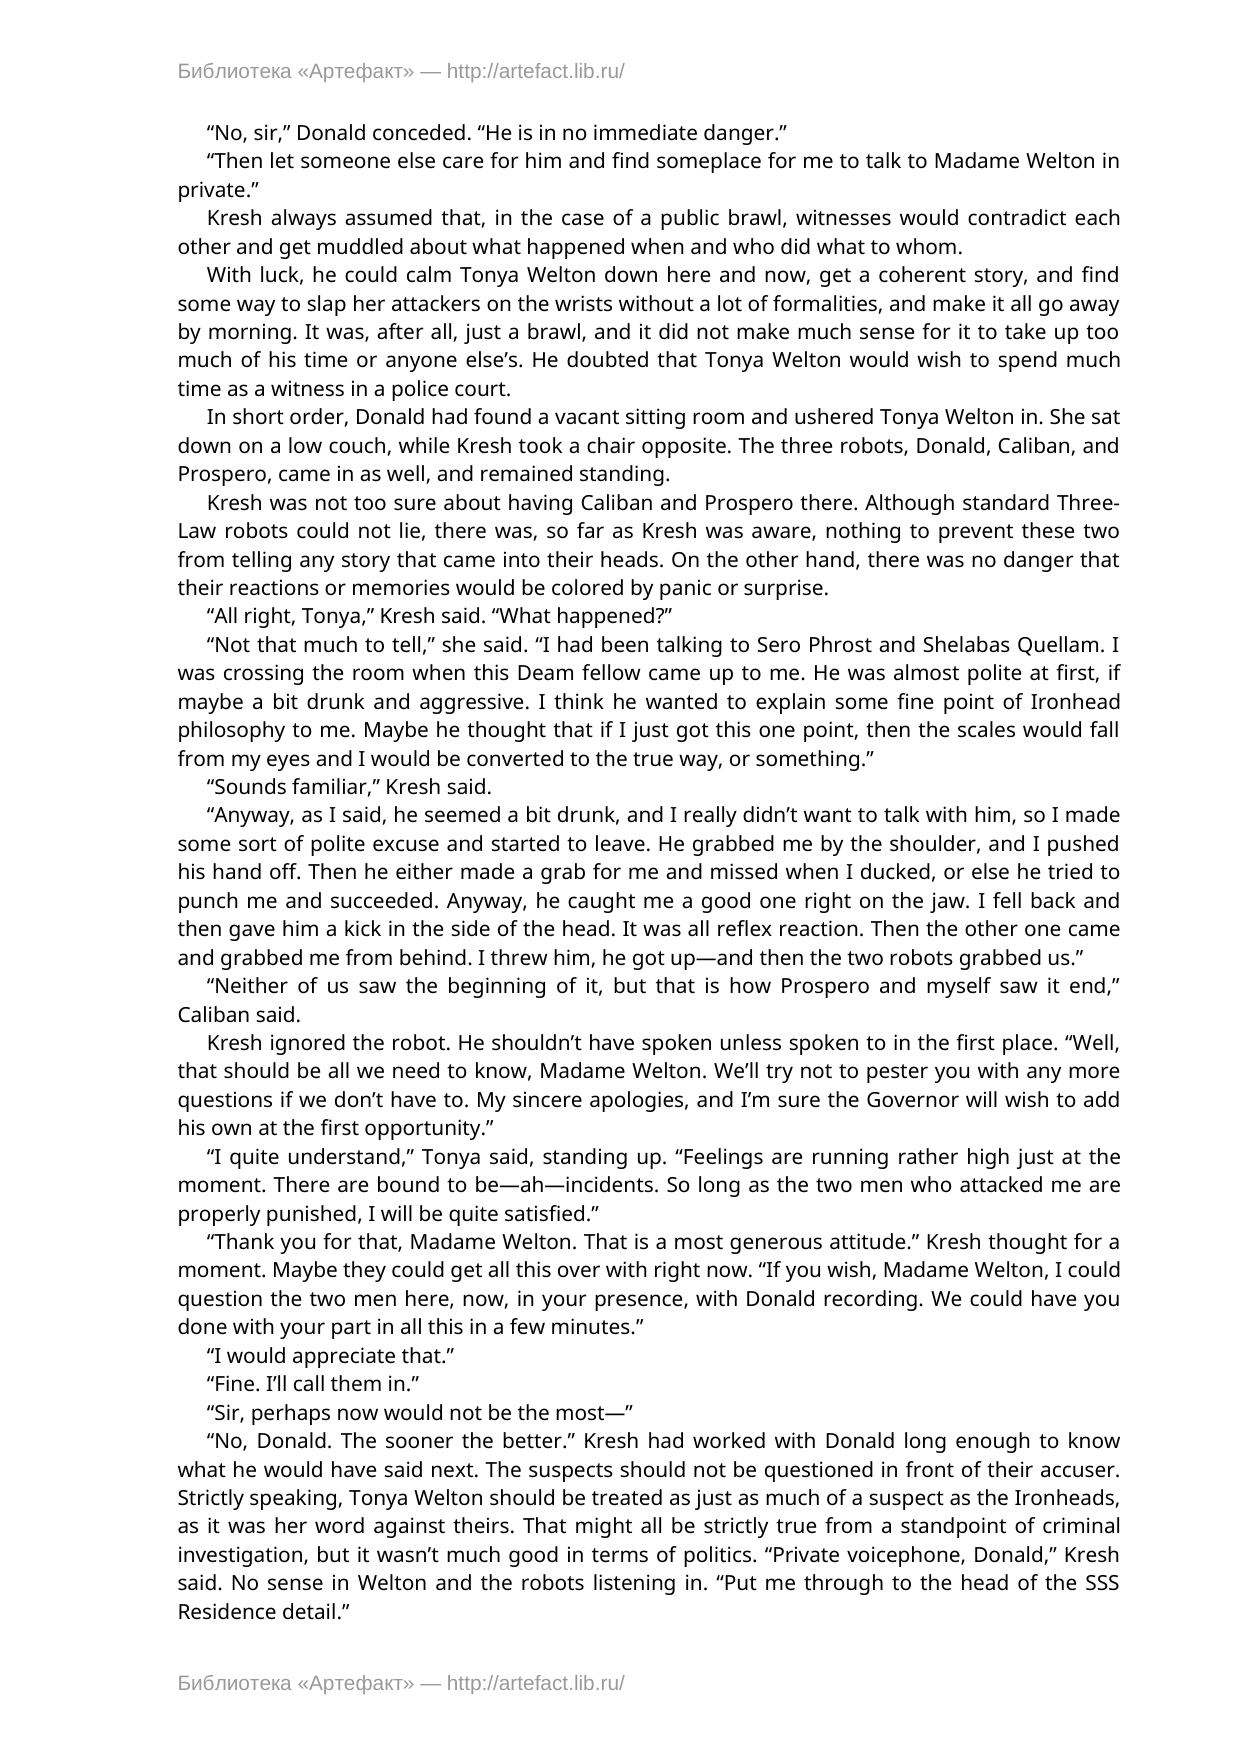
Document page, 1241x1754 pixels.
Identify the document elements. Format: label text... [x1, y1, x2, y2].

text “Not that much to tell,” she said. “I had been talking to Sero Phrost and Shelabas Quellam. I was crossing the room when this Deam fellow came up to me. He was almost polite at first, if maybe a bit drunk and aggressive. I think he wanted to explain some fine point of Ironhead philosophy to me. Maybe he thought that if I just got this one point, then the scales would fall from my eyes and I would be converted to the true way, or something.” [177, 630, 1122, 772]
text “No, sir,” Donald conceded. “He is in no immediate danger.” [177, 118, 1122, 147]
text “I would appreciate that.” [177, 1341, 1122, 1369]
text With luck, he could calm Tonya Welton down here and now, get a coherent story, and find some way to slap her attackers on the wrists without a lot of formalities, and make it all go away by morning. It was, after all, just a brawl, and it did not make much sense for it to take up too much of his time or anyone else’s. He doubted that Tonya Welton would wish to spend much time as a witness in a police court. [177, 260, 1122, 402]
text “All right, Tonya,” Kresh said. “What happened?” [177, 602, 1122, 630]
text “I quite understand,” Tonya said, standing up. “Feelings are running rather high just at the moment. There are bound to be—ah—incidents. So long as the two men who attacked me are properly punished, I will be quite satisfied.” [177, 1142, 1122, 1227]
text “Anyway, as I said, he seemed a bit drunk, and I really didn’t want to talk with him, so I made some sort of polite excuse and started to leave. He grabbed me by the shoulder, and I pushed his hand off. Then he either made a grab for me and missed when I ducked, or else he tried to punch me and succeeded. Anyway, he caught me a good one right on the jaw. I fell back and then gave him a kick in the side of the head. It was all reflex reaction. Then the other one came and grabbed me from behind. I threw him, he got up—and then the two robots grabbed us.” [177, 801, 1122, 971]
text “Thank you for that, Madame Welton. That is a most generous attitude.” Kresh thought for a moment. Maybe they could get all this over with right now. “If you wish, Madame Welton, I could question the two men here, now, in your presence, with Donald recording. We could have you done with your part in all this in a few minutes.” [177, 1227, 1122, 1341]
text “No, Donald. The sooner the better.” Kresh had worked with Donald long enough to know what he would have said next. The suspects should not be questioned in front of their accuser. Strictly speaking, Tonya Welton should be treated as just as much of a suspect as the Ironheads, as it was her word against theirs. That might all be strictly true from a standpoint of criminal investigation, but it wasn’t much good in terms of politics. “Private voicephone, Donald,” Kresh said. No sense in Welton and the robots listening in. “Put me through to the head of the SSS Residence detail.” [177, 1426, 1122, 1625]
text “Sir, perhaps now would not be the most—” [177, 1398, 1122, 1426]
text Kresh was not too sure about having Caliban and Prospero there. Although standard Three-Law robots could not lie, there was, so far as Kresh was aware, nothing to prevent these two from telling any story that came into their heads. On the other hand, there was no danger that their reactions or memories would be colored by panic or surprise. [177, 488, 1122, 602]
text “Neither of us saw the beginning of it, but that is how Prospero and myself saw it end,” Caliban said. [177, 971, 1122, 1028]
text Kresh ignored the robot. He shouldn’t have spoken unless spoken to in the first place. “Well, that should be all we need to know, Madame Welton. We’ll try not to pester you with any more questions if we don’t have to. My sincere apologies, and I’m sure the Governor will wish to add his own at the first opportunity.” [177, 1028, 1122, 1142]
text “Then let someone else care for him and find someplace for me to talk to Madame Welton in private.” [177, 147, 1122, 203]
text Kresh always assumed that, in the case of a public brawl, witnesses would contradict each other and get muddled about what happened when and who did what to whom. [177, 203, 1122, 260]
text “Fine. I’ll call them in.” [177, 1369, 1122, 1398]
text “Sounds familiar,” Kresh said. [177, 772, 1122, 801]
text In short order, Donald had found a vacant sitting room and ushered Tonya Welton in. She sat down on a low couch, while Kresh took a chair opposite. The three robots, Donald, Caliban, and Prospero, came in as well, and remained standing. [177, 402, 1122, 488]
